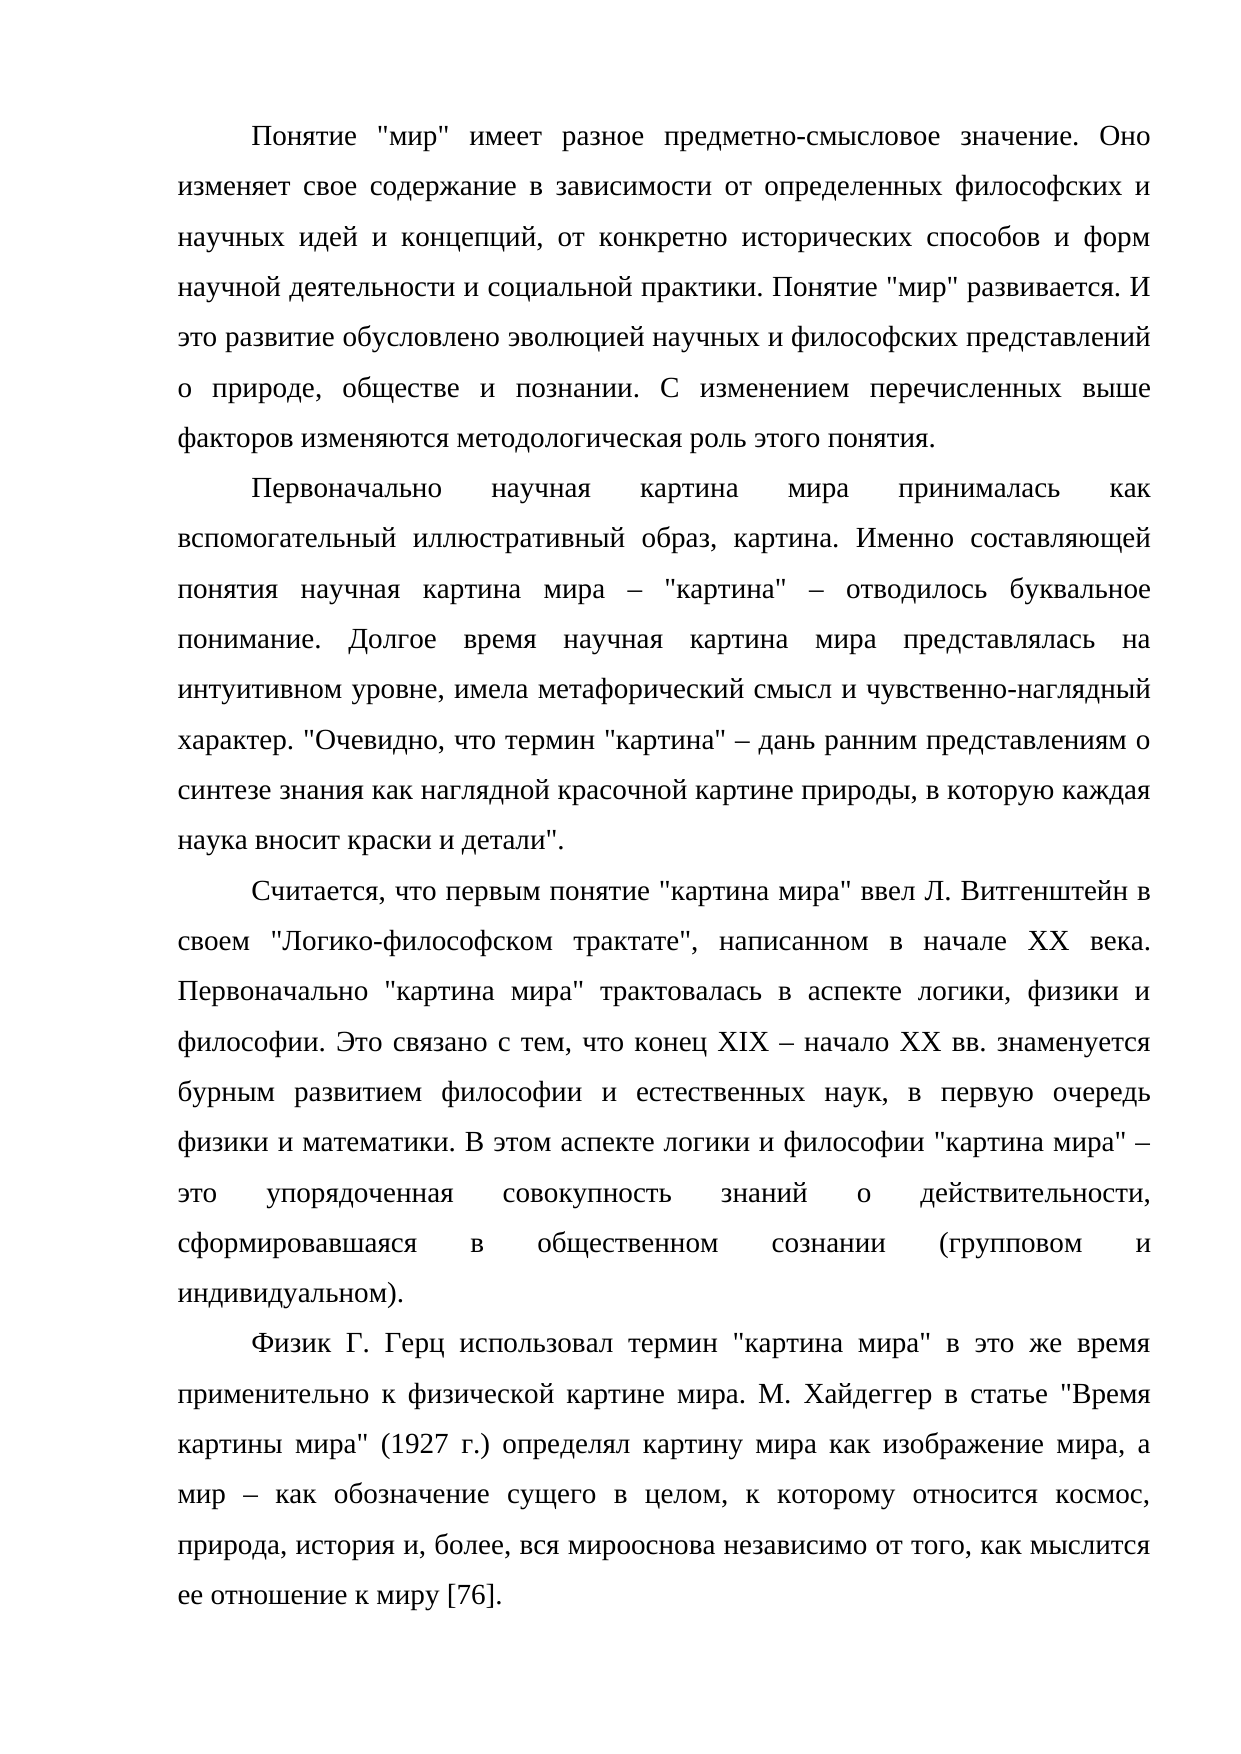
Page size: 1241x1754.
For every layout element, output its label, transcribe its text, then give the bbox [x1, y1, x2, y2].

text Понятие "мир" имеет разное предметно-смысловое значение. Оно изменяет свое содержание в зависимости от определенных философских и научных идей и концепций, от конкретно исторических способов и форм научной деятельности и социальной практики. Понятие "мир" развивается. И это развитие обусловлено эволюцией научных и философских представлений о природе, обществе и познании. С изменением перечисленных выше факторов изменяются методологическая роль этого понятия. [177, 118, 1152, 453]
text Считается, что первым понятие "картина мира" ввел Л. Витгенштейн в своем "Логико-философском трактате", написанном в начале XX века. Первоначально "картина мира" трактовалась в аспекте логики, физики и философии. Это связано с тем, что конец XIX – начало XX вв. знаменуется бурным развитием философии и естественных наук, в первую очередь физики и математики. В этом аспекте логики и философии "картина мира" – это упорядоченная совокупность знаний о действительности, сформировавшаяся в общественном сознании (групповом и индивидуальном). [177, 873, 1152, 1309]
text Физик Г. Герц использовал термин "картина мира" в это же время применительно к физической картине мира. М. Хайдеггер в статье "Время картины мира" (.) определял картину мира как изображение мира, а мир – как обозначение сущего в целом, к которому относится космос, природа, история и, более, вся мирооснова независимо от того, как мыслится ее отношение к миру [76]. [177, 1326, 1152, 1611]
text Первоначально научная картина мира принималась как вспомогательный иллюстративный образ, картина. Именно составляющей понятия научная картина мира – "картина" – отводилось буквальное понимание. Долгое время научная картина мира представлялась на интуитивном уровне, имела метафорический смысл и чувственно-наглядный характер. "Очевидно, что термин "картина" – дань ранним представлениям о синтезе знания как наглядной красочной картине природы, в которую каждая наука вносит краски и детали". [177, 470, 1152, 856]
